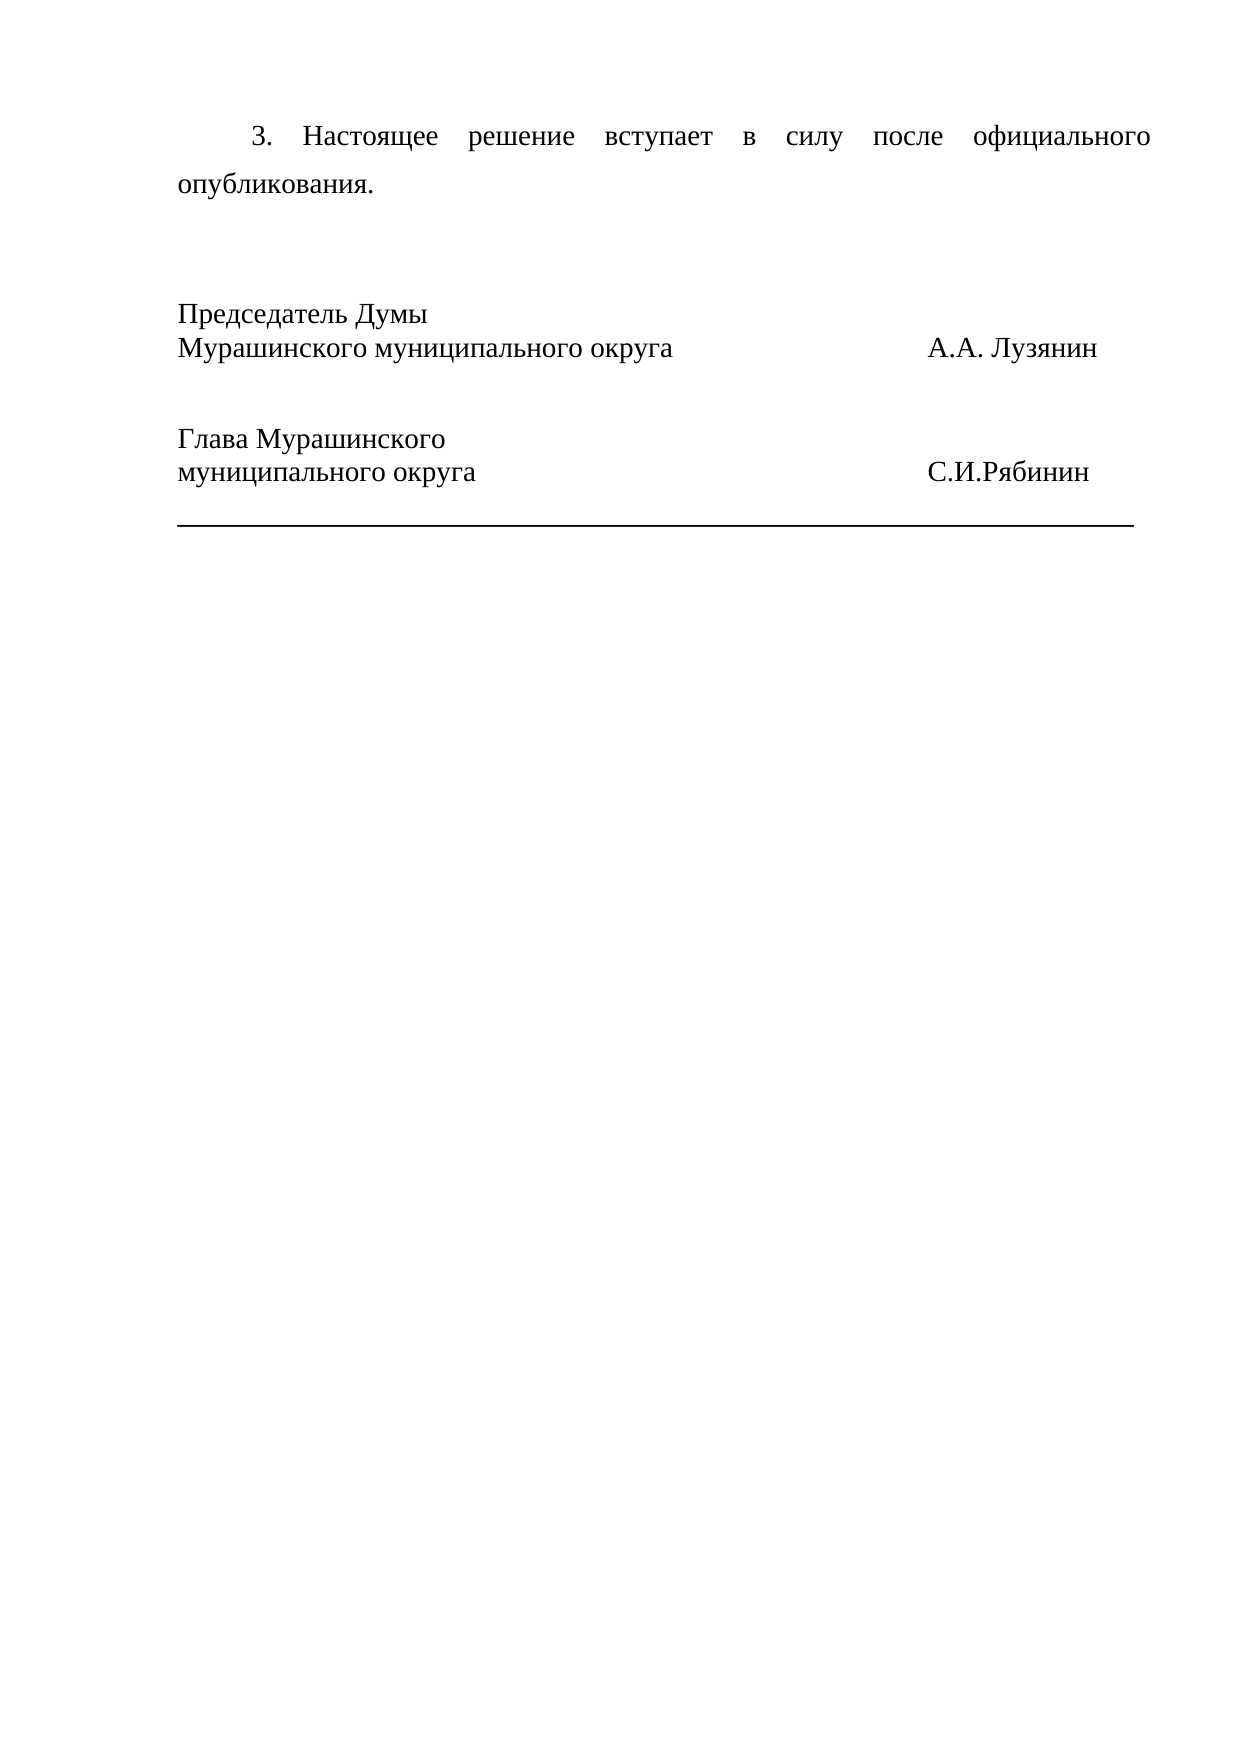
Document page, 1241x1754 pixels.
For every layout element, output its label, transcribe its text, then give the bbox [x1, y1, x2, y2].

text муниципального округа С.И.Рябинин ___________________________________________________ [177, 454, 1152, 531]
text 3. Настоящее решение вступает в силу после официального опубликования. [177, 118, 1152, 199]
text Глава Мурашинского [177, 421, 1152, 454]
text Председатель Думы [177, 296, 1152, 330]
text Мурашинского муниципального округа А.А. Лузянин [177, 330, 1152, 363]
